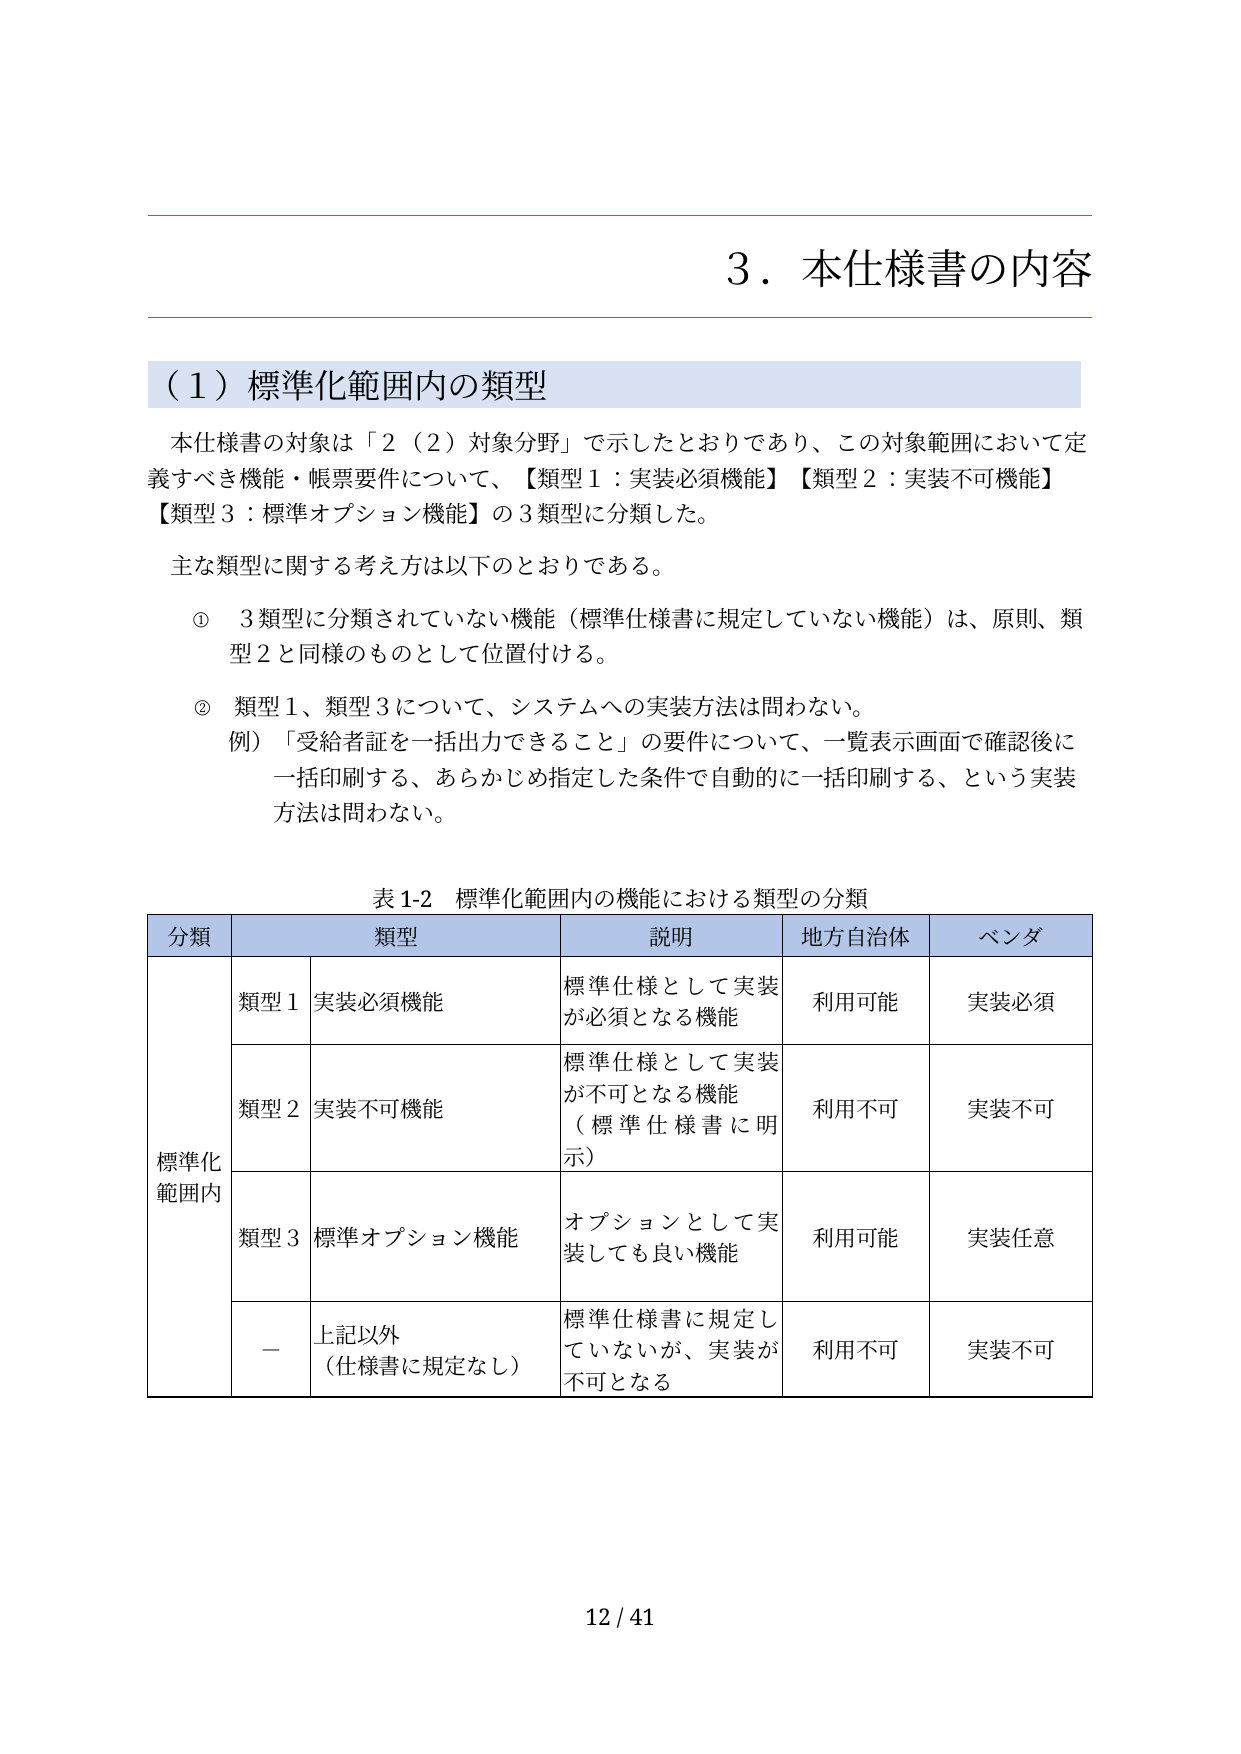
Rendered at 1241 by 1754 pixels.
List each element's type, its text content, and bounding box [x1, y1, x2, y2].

table_cell 実装必須 [930, 957, 1092, 1044]
table_cell 利用可能 [783, 1172, 929, 1301]
table_header 類型 [232, 915, 560, 956]
list ３類型に分類されていない機能（標準仕様書に規定していない機能）は、原則、類型２と同様のものとして位置付ける。 [192, 601, 1092, 669]
table_cell 標準仕様として実装が必須となる機能 [561, 957, 782, 1044]
text 主な類型に関する考え方は以下のとおりである。 [148, 548, 1092, 581]
table_cell 類型１ [232, 957, 310, 1044]
table_header 分類 [148, 915, 231, 956]
table_cell 類型２ [232, 1045, 310, 1171]
table_cell 実装不可 [930, 1045, 1092, 1171]
table_cell 利用不可 [783, 1302, 929, 1396]
table_cell 実装不可機能 [311, 1045, 560, 1171]
text 本仕様書の対象は「２（２）対象分野」で示したとおりであり、この対象範囲において定義すべき機能・帳票要件について、【類型１：実装必須機能】【類型２：実装不可機能】【類型３：標準オプション機能】の３類型に分類した。 [148, 425, 1092, 529]
table_cell 標準化 範囲内 [148, 957, 231, 1396]
table_cell 標準仕様書に規定していないが、実装が不可となる [561, 1302, 782, 1396]
subtitle ３．本仕様書の内容 [148, 216, 1092, 317]
table_header ベンダ [930, 915, 1092, 956]
table_cell 類型３ [232, 1172, 310, 1301]
table_cell 上記以外 （仕様書に規定なし） [311, 1302, 560, 1396]
table_cell 利用可能 [783, 957, 929, 1044]
table_header 説明 [561, 915, 782, 956]
table_cell － [232, 1302, 310, 1396]
text ② 類型１、類型３について、システムへの実装方法は問わない。 [193, 688, 1092, 722]
table_cell 実装任意 [930, 1172, 1092, 1301]
table_cell オプションとして実装しても良い機能 [561, 1172, 782, 1301]
table_cell 実装不可 [930, 1302, 1092, 1396]
text 例）「受給者証を一括出力できること」の要件について、一覧表示画面で確認後に一括印刷する、あらかじめ指定した条件で自動的に一括印刷する、という実装方法は問わない。 [228, 724, 1092, 828]
text 表1-2 標準化範囲内の機能における類型の分類 [148, 881, 1092, 914]
table_cell 標準仕様として実装が不可となる機能 （標準仕様書に明示） [561, 1045, 782, 1171]
table_header 地方自治体 [783, 915, 929, 956]
table_cell 実装必須機能 [311, 957, 560, 1044]
table_cell 利用不可 [783, 1045, 929, 1171]
table_cell 標準オプション機能 [311, 1172, 560, 1301]
